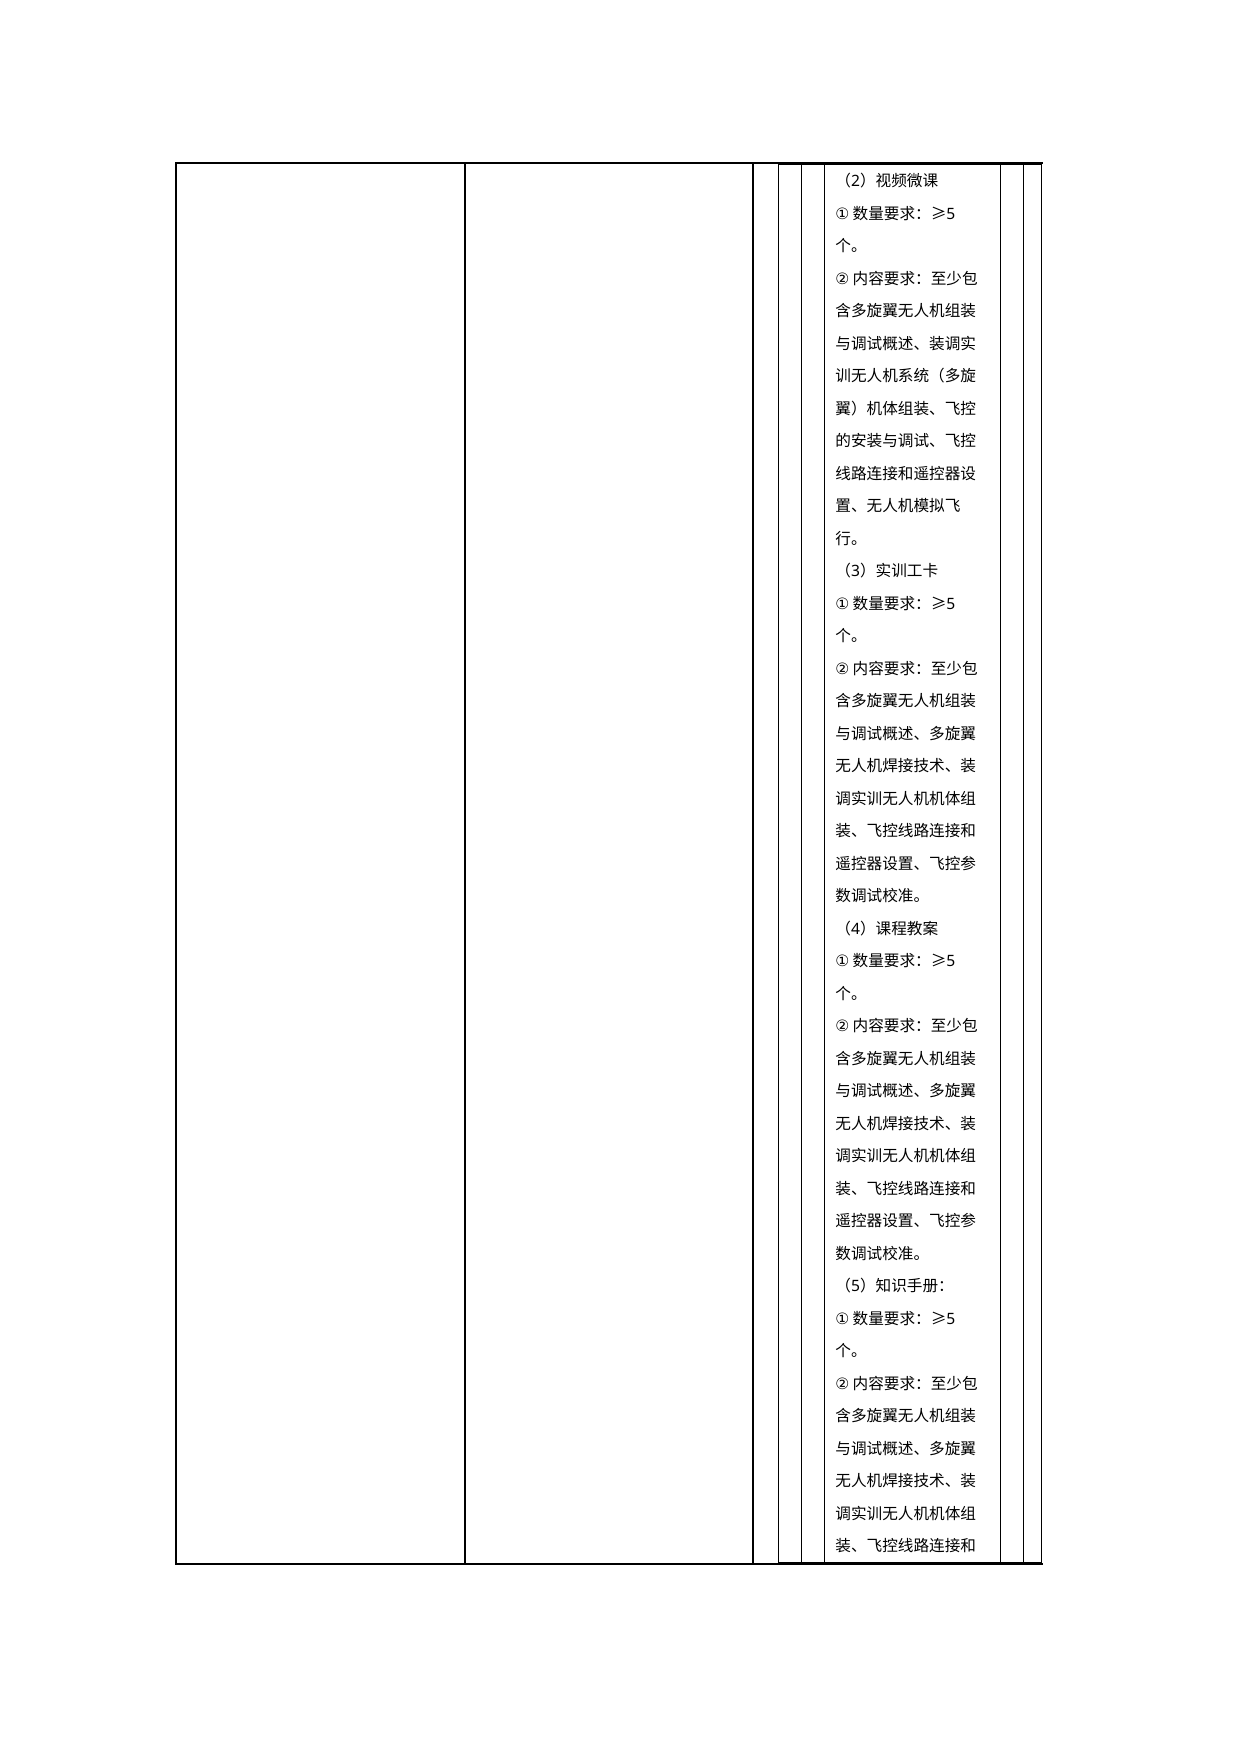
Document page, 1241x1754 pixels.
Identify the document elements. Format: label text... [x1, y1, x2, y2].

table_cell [1001, 165, 1023, 1562]
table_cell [825, 165, 1000, 1562]
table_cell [779, 165, 801, 1562]
table_cell 1 [177, 164, 464, 1563]
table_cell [802, 165, 824, 1562]
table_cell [754, 164, 778, 1563]
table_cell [1024, 165, 1041, 1562]
table_cell ▲ [466, 164, 752, 1563]
